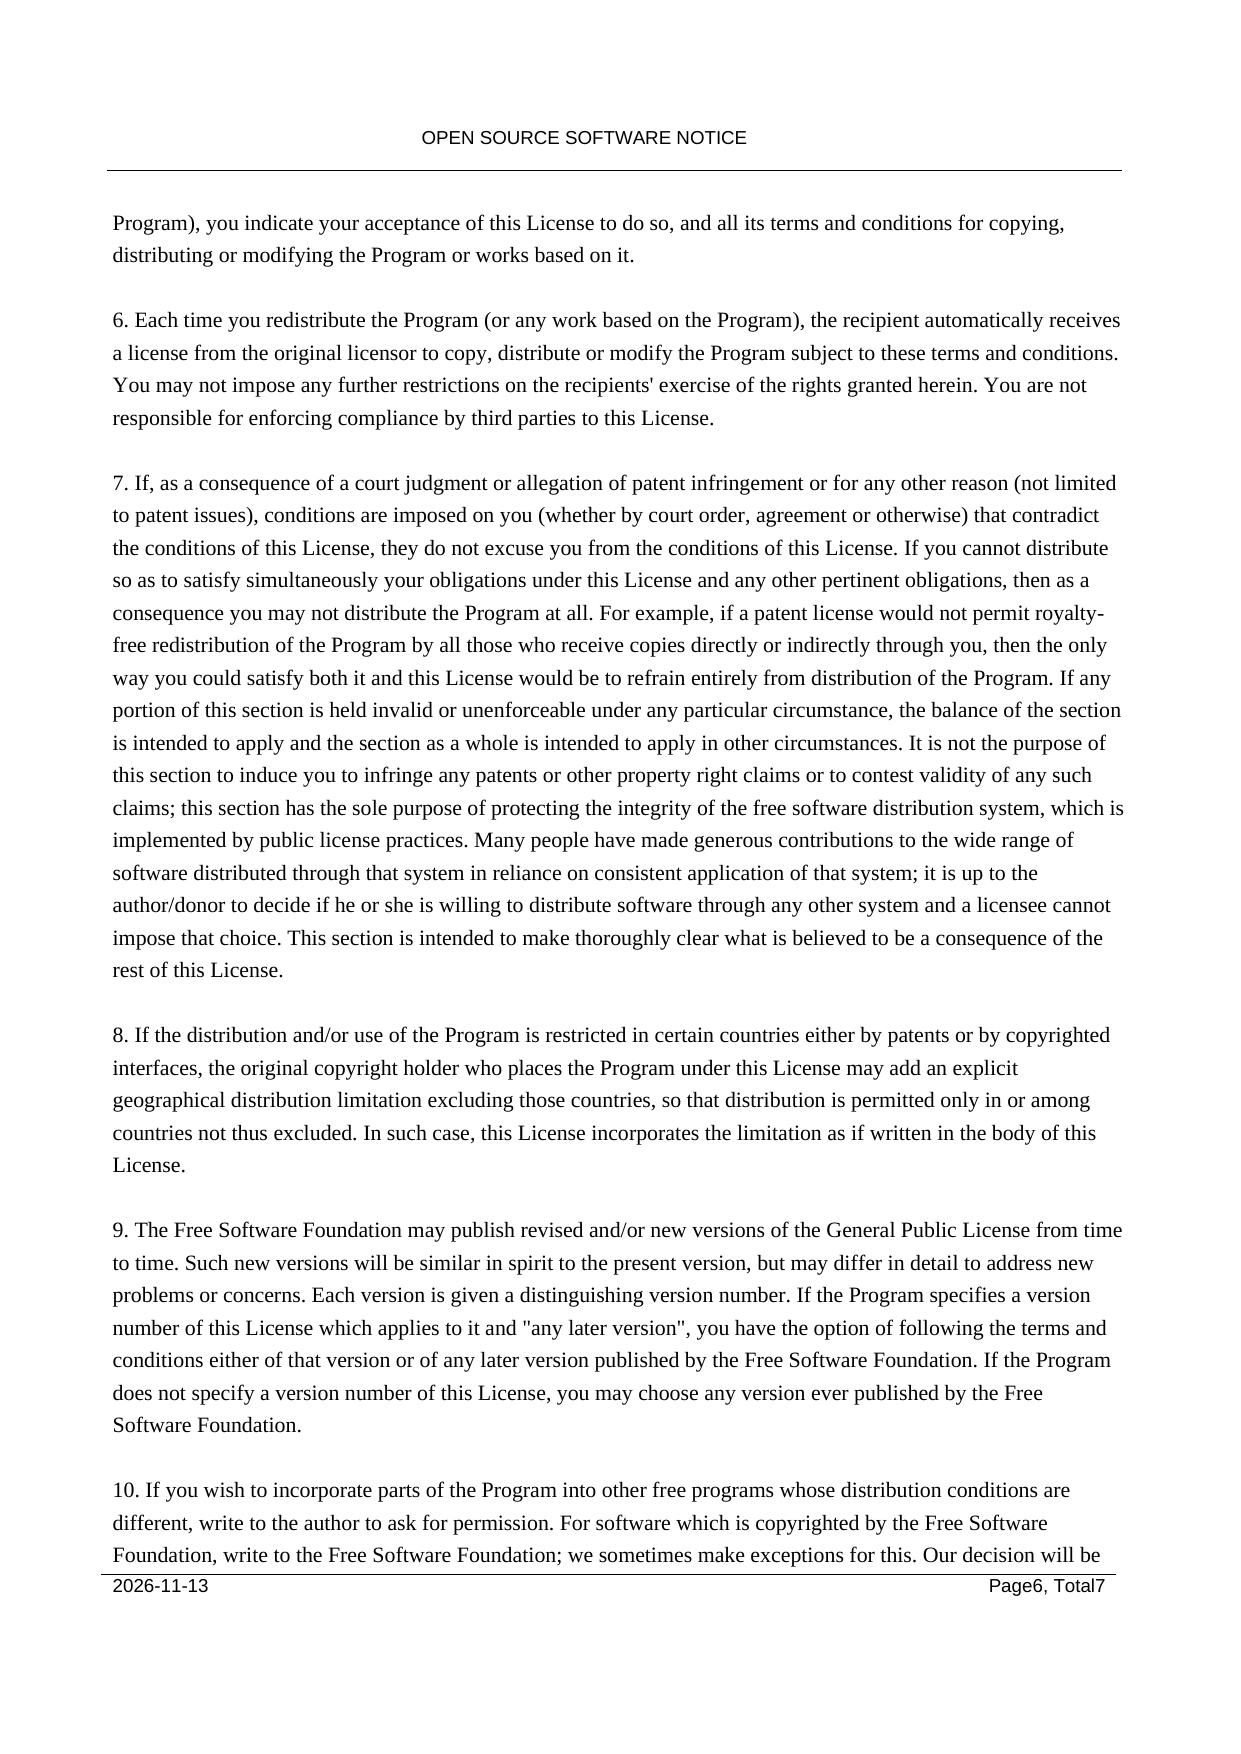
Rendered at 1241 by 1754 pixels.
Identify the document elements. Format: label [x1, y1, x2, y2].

text [112, 206, 1128, 1571]
